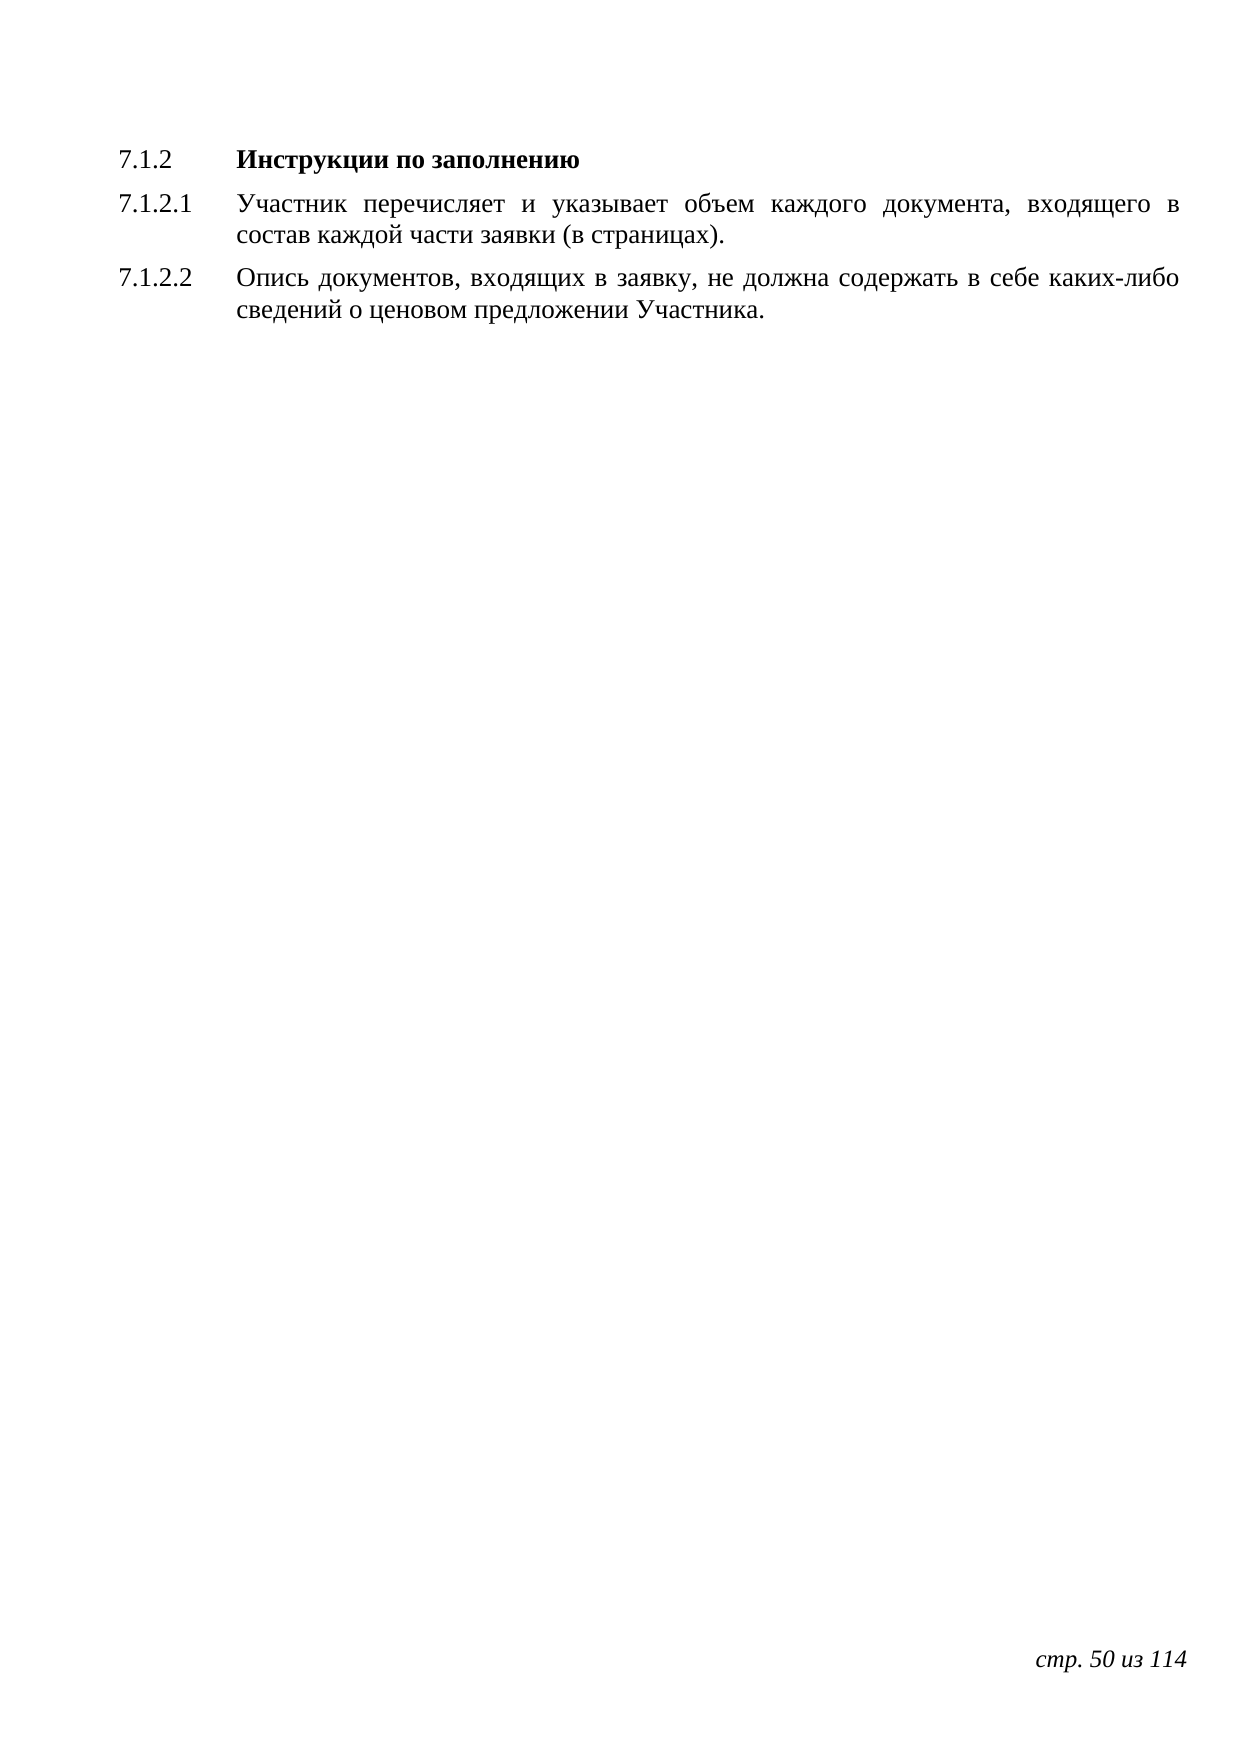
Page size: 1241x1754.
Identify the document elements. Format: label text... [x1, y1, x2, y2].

text Опись документов, входящих в заявку, не должна содержать в себе каких-либо сведений о ценовом предложении Участника. [118, 262, 1181, 324]
text Участник перечисляет и указывает объем каждого документа, входящего в состав каждой части заявки (в страницах). [118, 187, 1181, 249]
list Инструкции по заполнению [118, 143, 1181, 174]
